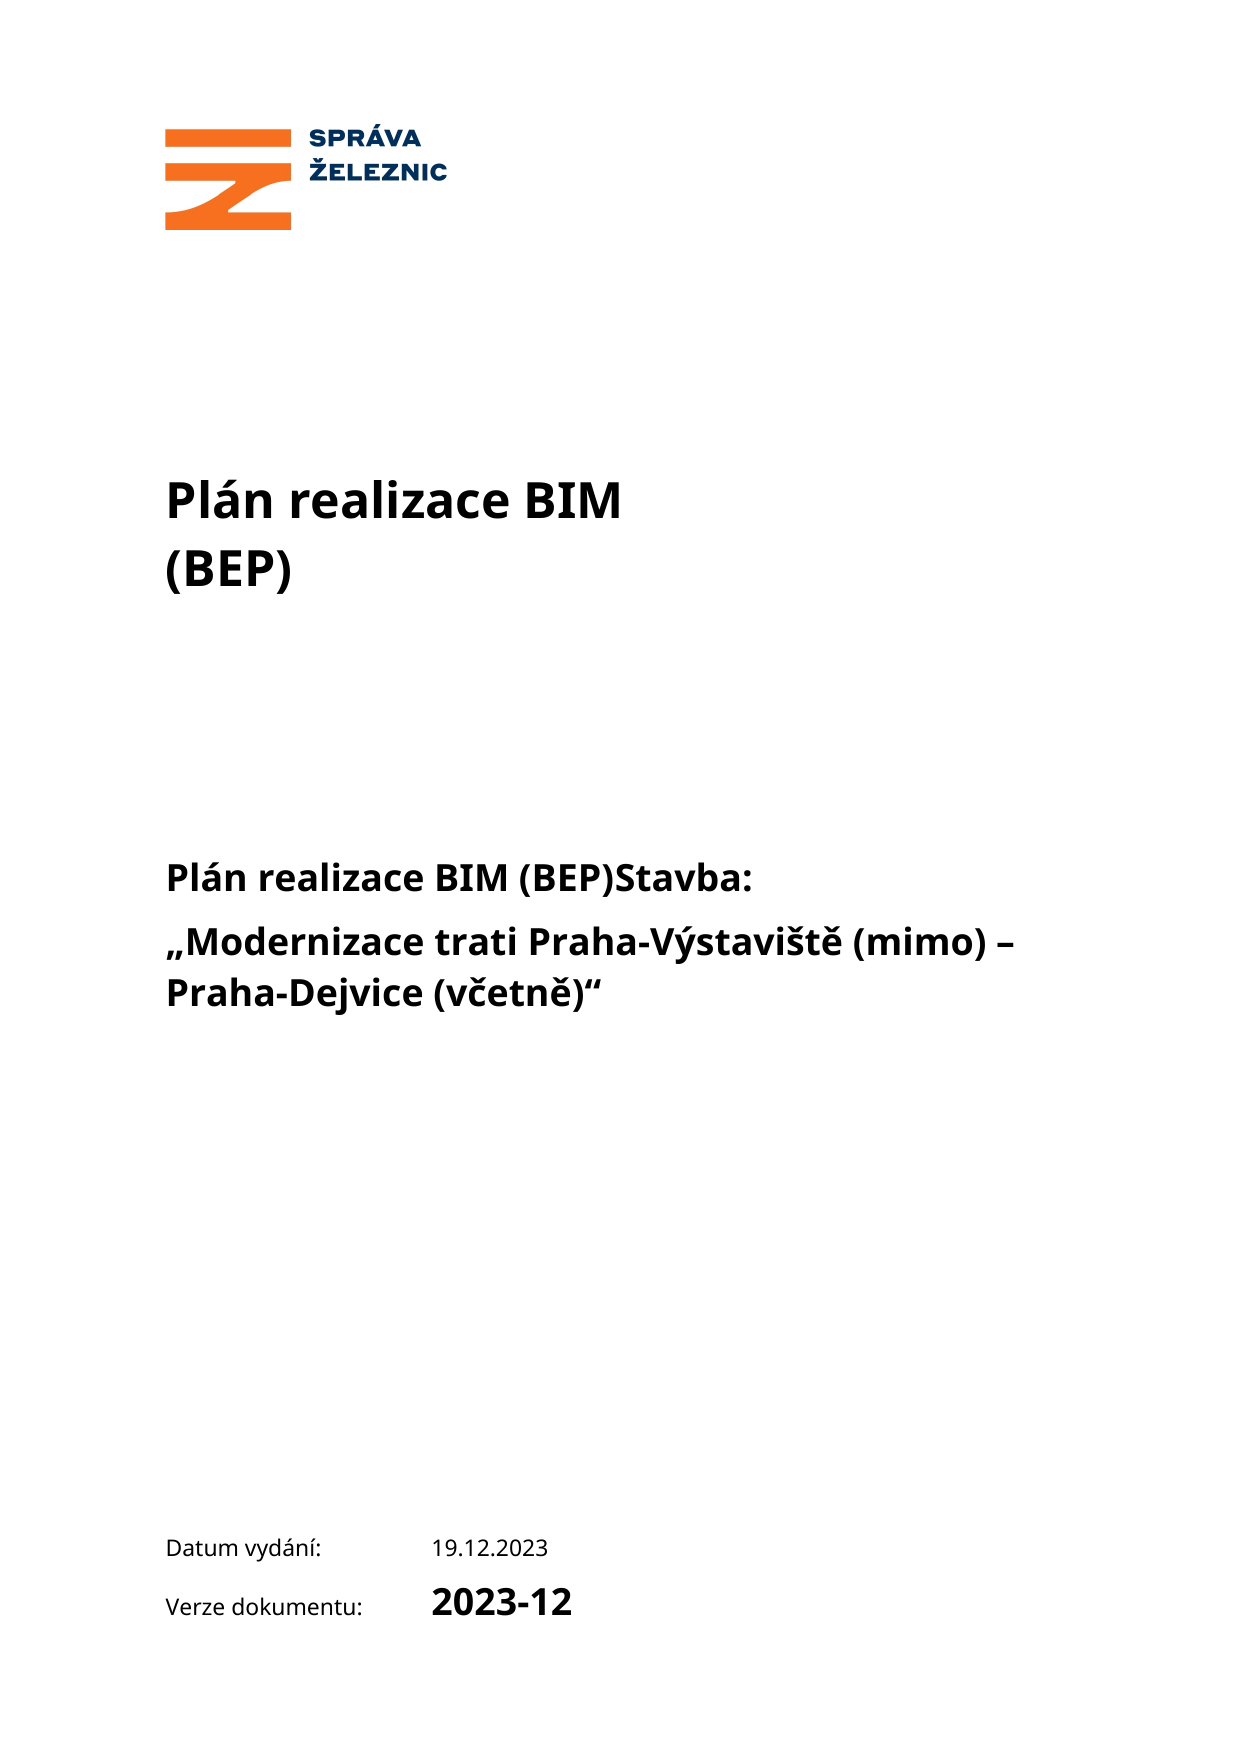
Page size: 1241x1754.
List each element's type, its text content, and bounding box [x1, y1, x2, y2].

picture [165, 124, 447, 230]
text Stavba: [165, 852, 1075, 903]
